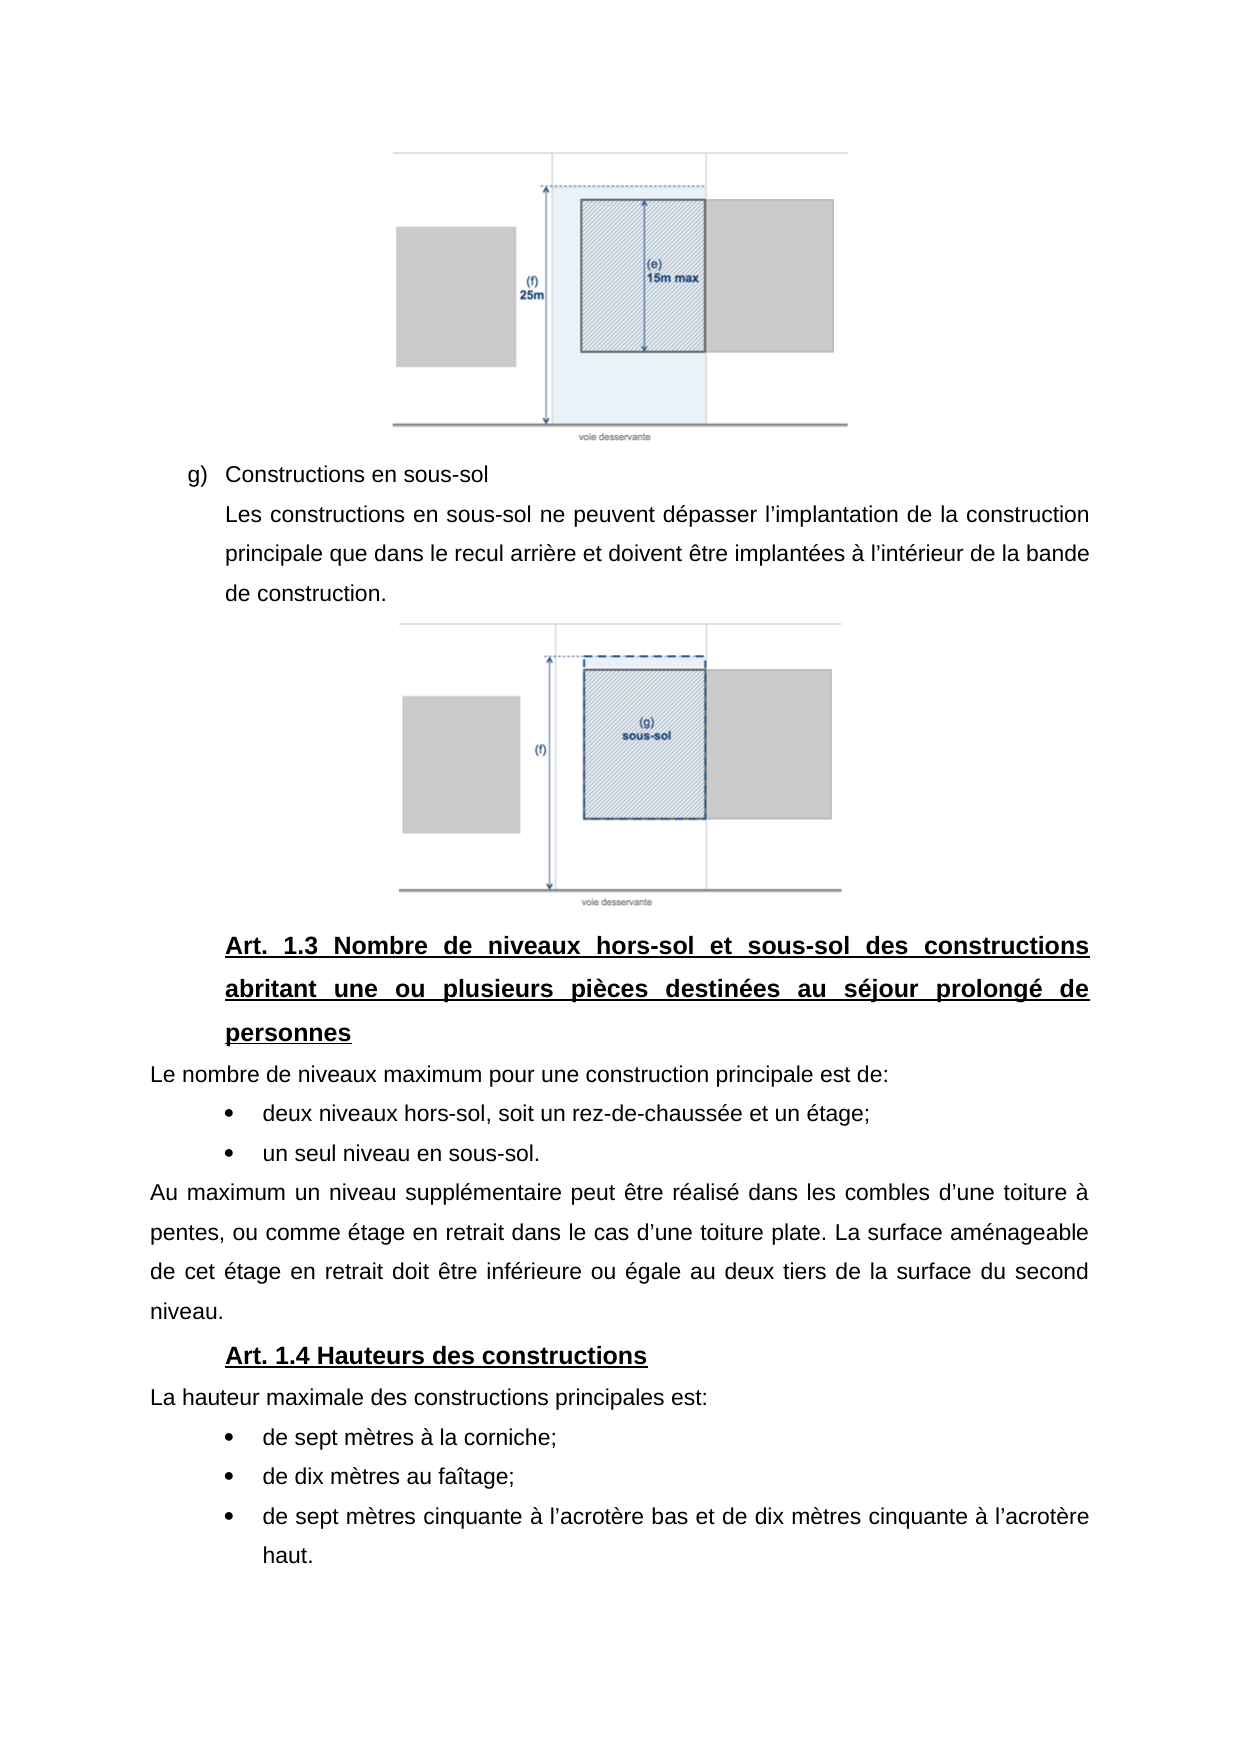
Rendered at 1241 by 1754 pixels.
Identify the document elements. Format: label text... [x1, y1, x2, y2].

list de dix mètres au faîtage; [225, 1463, 1090, 1490]
list Constructions en sous-sol [187, 461, 1090, 487]
text Le nombre de niveaux maximum pour une construction principale est de: [150, 1061, 1090, 1087]
list un seul niveau en sous-sol. [225, 1140, 1090, 1166]
picture [398, 619, 842, 914]
subtitle Art. 1.3 Nombre de niveaux hors-sol et sous-sol des constructions abritant une ou plusieurs pièces destinées au séjour prolongé de personnes [225, 931, 1090, 956]
subtitle Art. 1.3 Nombre de niveaux hors-sol et sous-sol des constructions abritant une ou plusieurs pièces destinées au séjour prolongé de personnes [225, 1001, 1090, 1046]
subtitle Art. 1.4 Hauteurs des constructions [225, 1341, 1090, 1370]
text La hauteur maximale des constructions principales est: [150, 1384, 1090, 1411]
picture [392, 150, 848, 448]
text Au maximum un niveau supplémentaire peut être réalisé dans les combles d’une toiture à pentes, ou comme étage en retrait dans le cas d’une toiture plate. La surface aménageable de cet étage en retrait doit être inférieure ou égale au deux tiers de la surface du second niveau. [150, 1179, 1090, 1324]
list deux niveaux hors-sol, soit un rez-de-chaussée et un étage; [225, 1100, 1090, 1127]
list de sept mètres à la corniche; [225, 1424, 1090, 1450]
text Les constructions en sous-sol ne peuvent dépasser l’implantation de la construction principale que dans le recul arrière et doivent être implantées à l’intérieur de la bande de construction. [225, 501, 1090, 606]
list de sept mètres cinquante à l’acrotère bas et de dix mètres cinquante à l’acrotère haut. [225, 1503, 1090, 1569]
subtitle Art. 1.3 Nombre de niveaux hors-sol et sous-sol des constructions abritant une ou plusieurs pièces destinées au séjour prolongé de personnes [225, 958, 1090, 999]
